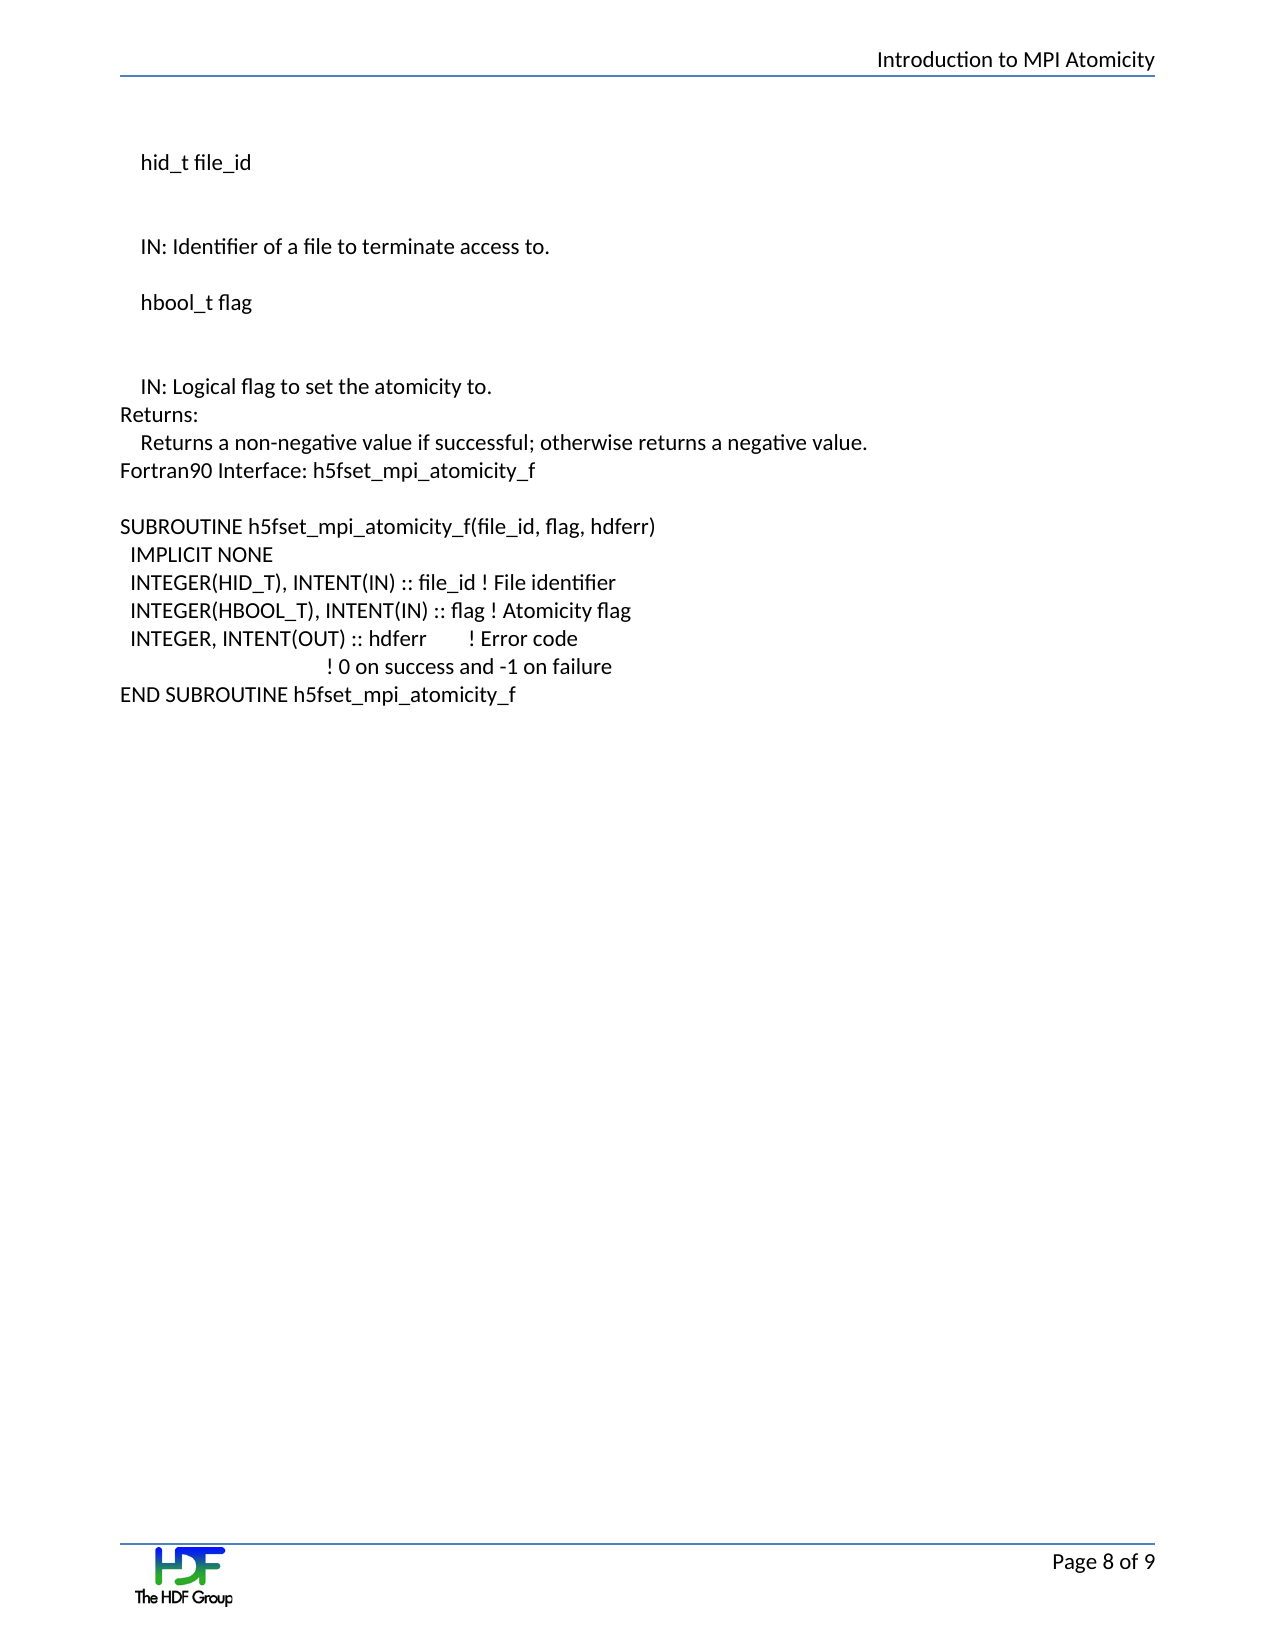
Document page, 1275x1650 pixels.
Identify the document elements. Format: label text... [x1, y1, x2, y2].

text hid_t file_id [120, 148, 1155, 176]
text hbool_t flag [120, 288, 1155, 316]
text SUBROUTINE h5fset_mpi_atomicity_f(file_id, flag, hdferr) [120, 512, 1155, 540]
text Returns a non-negative value if successful; otherwise returns a negative value. [120, 428, 1155, 456]
text IN: Identifier of a file to terminate access to. [120, 232, 1155, 260]
text IN: Logical flag to set the atomicity to. [120, 372, 1155, 400]
text IMPLICIT NONE [120, 540, 1155, 568]
text INTEGER(HID_T), INTENT(IN) :: file_id ! File identifier [120, 568, 1155, 596]
text Returns: [120, 400, 1155, 428]
text INTEGER, INTENT(OUT) :: hdferr ! Error code [120, 624, 1155, 652]
text INTEGER(HBOOL_T), INTENT(IN) :: flag ! Atomicity flag [120, 596, 1155, 624]
text Fortran90 Interface: h5fset_mpi_atomicity_f [120, 456, 1155, 484]
text END SUBROUTINE h5fset_mpi_atomicity_f [120, 680, 1155, 708]
text ! 0 on success and -1 on failure [120, 652, 1155, 680]
picture [135, 1547, 233, 1607]
